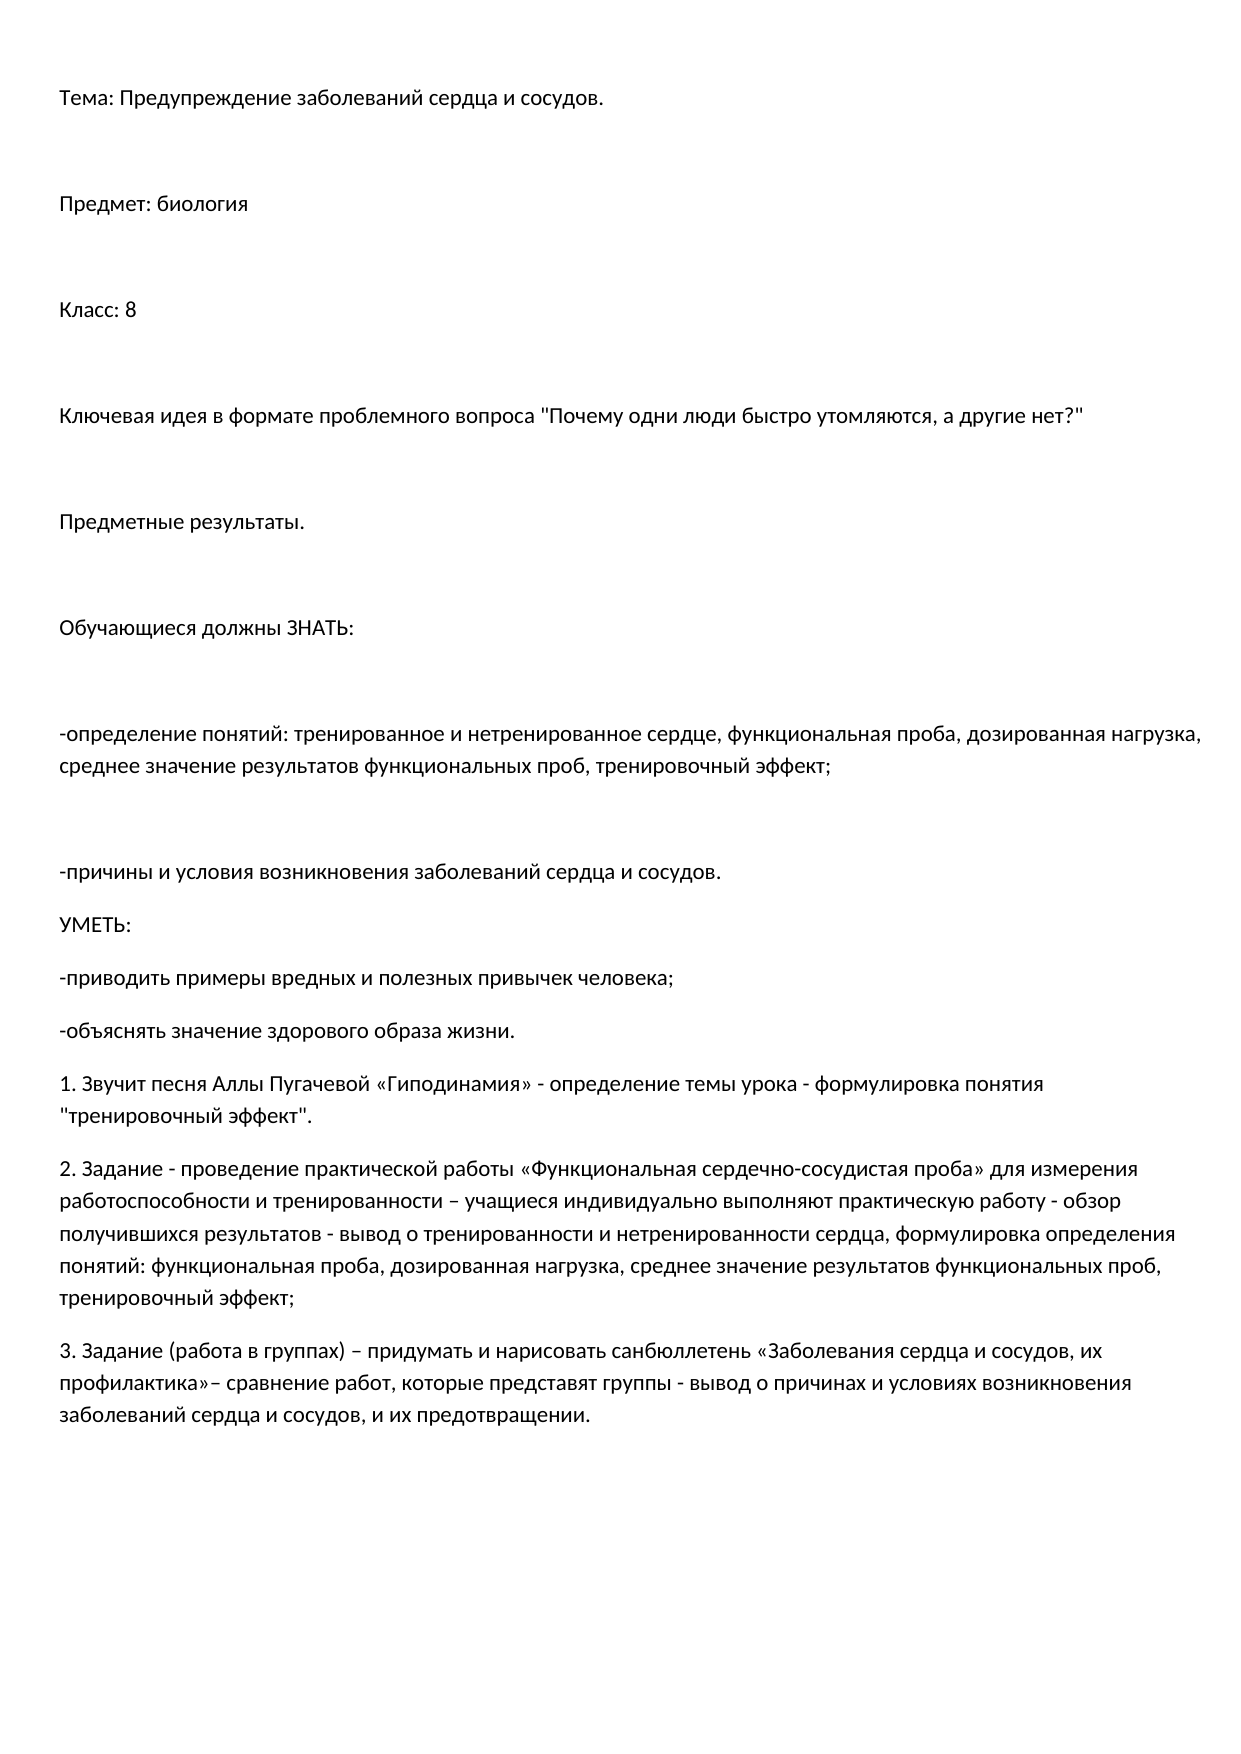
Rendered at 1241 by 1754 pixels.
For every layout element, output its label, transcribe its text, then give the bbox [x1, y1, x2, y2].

text -определение понятий: тренированное и нетренированное сердце, функциональная проба, дозированная нагрузка, среднее значение результатов функциональных проб, тренировочный эффект; [59, 719, 1211, 779]
text Тема: Предупреждение заболеваний сердца и сосудов. [59, 83, 1211, 111]
text Обучающиеся должны ЗНАТЬ: [59, 613, 1211, 641]
text -объяснять значение здорового образа жизни. [59, 1016, 1211, 1044]
text 3. Задание (работа в группах) – придумать и нарисовать санбюллетень «Заболевания сердца и сосудов, их профилактика»– сравнение работ, которые представят группы - вывод о причинах и условиях возникновения заболеваний сердца и сосудов, и их предотвращении. [59, 1336, 1211, 1428]
text 2. Задание - проведение практической работы «Функциональная сердечно-сосудистая проба» для измерения работоспособности и тренированности – учащиеся индивидуально выполняют практическую работу - обзор получившихся результатов - вывод о тренированности и нетренированности сердца, формулировка определения понятий: функциональная проба, дозированная нагрузка, среднее значение результатов функциональных проб, тренировочный эффект; [59, 1154, 1211, 1311]
text УМЕТЬ: [59, 910, 1211, 938]
text Ключевая идея в формате проблемного вопроса "Почему одни люди быстро утомляются, а другие нет?" [59, 401, 1211, 429]
text -причины и условия возникновения заболеваний сердца и сосудов. [59, 857, 1211, 885]
text -приводить примеры вредных и полезных привычек человека; [59, 963, 1211, 991]
text 1. Звучит песня Аллы Пугачевой «Гиподинамия» - определение темы урока - формулировка понятия "тренировочный эффект". [59, 1069, 1211, 1129]
text Предметные результаты. [59, 507, 1211, 535]
text Класс: 8 [59, 295, 1211, 323]
text Предмет: биология [59, 189, 1211, 217]
